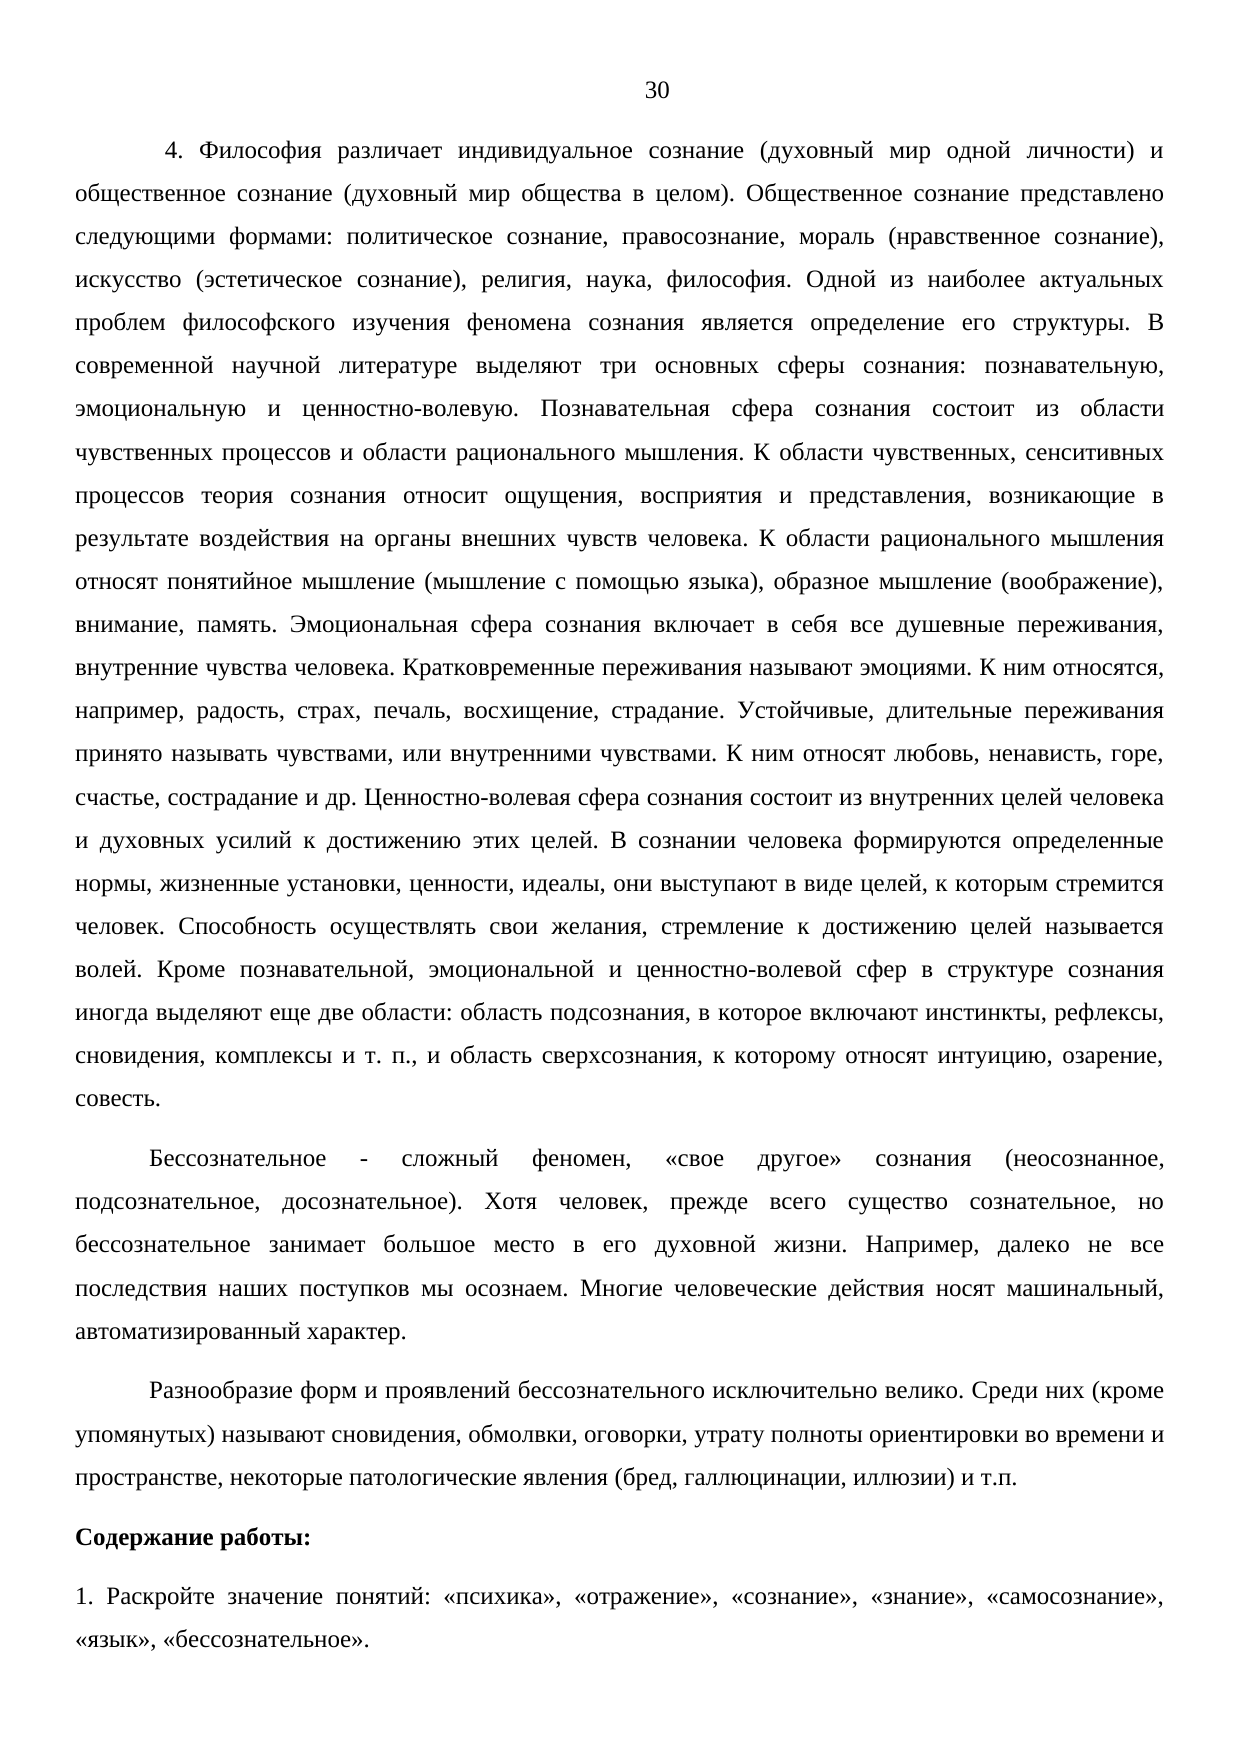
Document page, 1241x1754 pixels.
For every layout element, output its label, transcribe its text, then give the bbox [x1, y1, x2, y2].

text 1. Раскройте значение понятий: «психика», «отражение», «сознание», «знание», «самосознание», «язык», «бессознательное». [75, 1581, 1165, 1653]
text Содержание работы: [75, 1522, 1165, 1550]
text Разнообразие форм и проявлений бессознательного исключительно велико. Среди них (кроме упомянутых) называют сновидения, обмолвки, оговорки, утрату полноты ориентировки во времени и пространстве, некоторые патологические явления (бред, галлюцинации, иллюзии) и т.п. [75, 1376, 1165, 1491]
text Бессознательное - сложный феномен, «свое другое» сознания (неосознанное, подсознательное, досознательное). Хотя человек, прежде всего существо сознательное, но бессознательное занимает большое место в его духовной жизни. Например, далеко не все последствия наших поступков мы осознаем. Многие человеческие действия носят машинальный, автоматизированный характер. [75, 1143, 1165, 1344]
text 4. Философия различает индивидуальное сознание (духовный мир одной личности) и общественное сознание (духовный мир общества в целом). Общественное сознание представлено следующими формами: политическое сознание, правосознание, мораль (нравственное сознание), искусство (эстетическое сознание), религия, наука, философия. Одной из наиболее актуальных проблем философского изучения феномена сознания является определение его структуры. В современной научной литературе выделяют три основных сферы сознания: познавательную, эмоциональную и ценностно-волевую. Познавательная сфера сознания состоит из области чувственных процессов и области рационального мышления. К области чувственных, сенситивных процессов теория сознания относит ощущения, восприятия и представления, возникающие в результате воздействия на органы внешних чувств человека. К области рационального мышления относят понятийное мышление (мышление с помощью языка), образное мышление (воображение), внимание, память. Эмоциональная сфера сознания включает в себя все душевные переживания, внутренние чувства человека. Кратковременные переживания называют эмоциями. К ним относятся, например, радость, страх, печаль, восхищение, страдание. Устойчивые, длительные переживания принято называть чувствами, или внутренними чувствами. К ним относят любовь, ненависть, горе, счастье, сострадание и др. Ценностно-волевая сфера сознания состоит из внутренних целей человека и духовных усилий к достижению этих целей. В сознании человека формируются определенные нормы, жизненные установки, ценности, идеалы, они выступают в виде целей, к которым стремится человек. Способность осуществлять свои желания, стремление к достижению целей называется волей. Кроме познавательной, эмоциональной и ценностно-волевой сфер в структуре сознания иногда выделяют еще две области: область подсознания, в которое включают инстинкты, рефлексы, сновидения, комплексы и т. п., и область сверхсознания, к которому относят интуицию, озарение, совесть. [75, 135, 1165, 1112]
text 30 [75, 75, 1165, 104]
